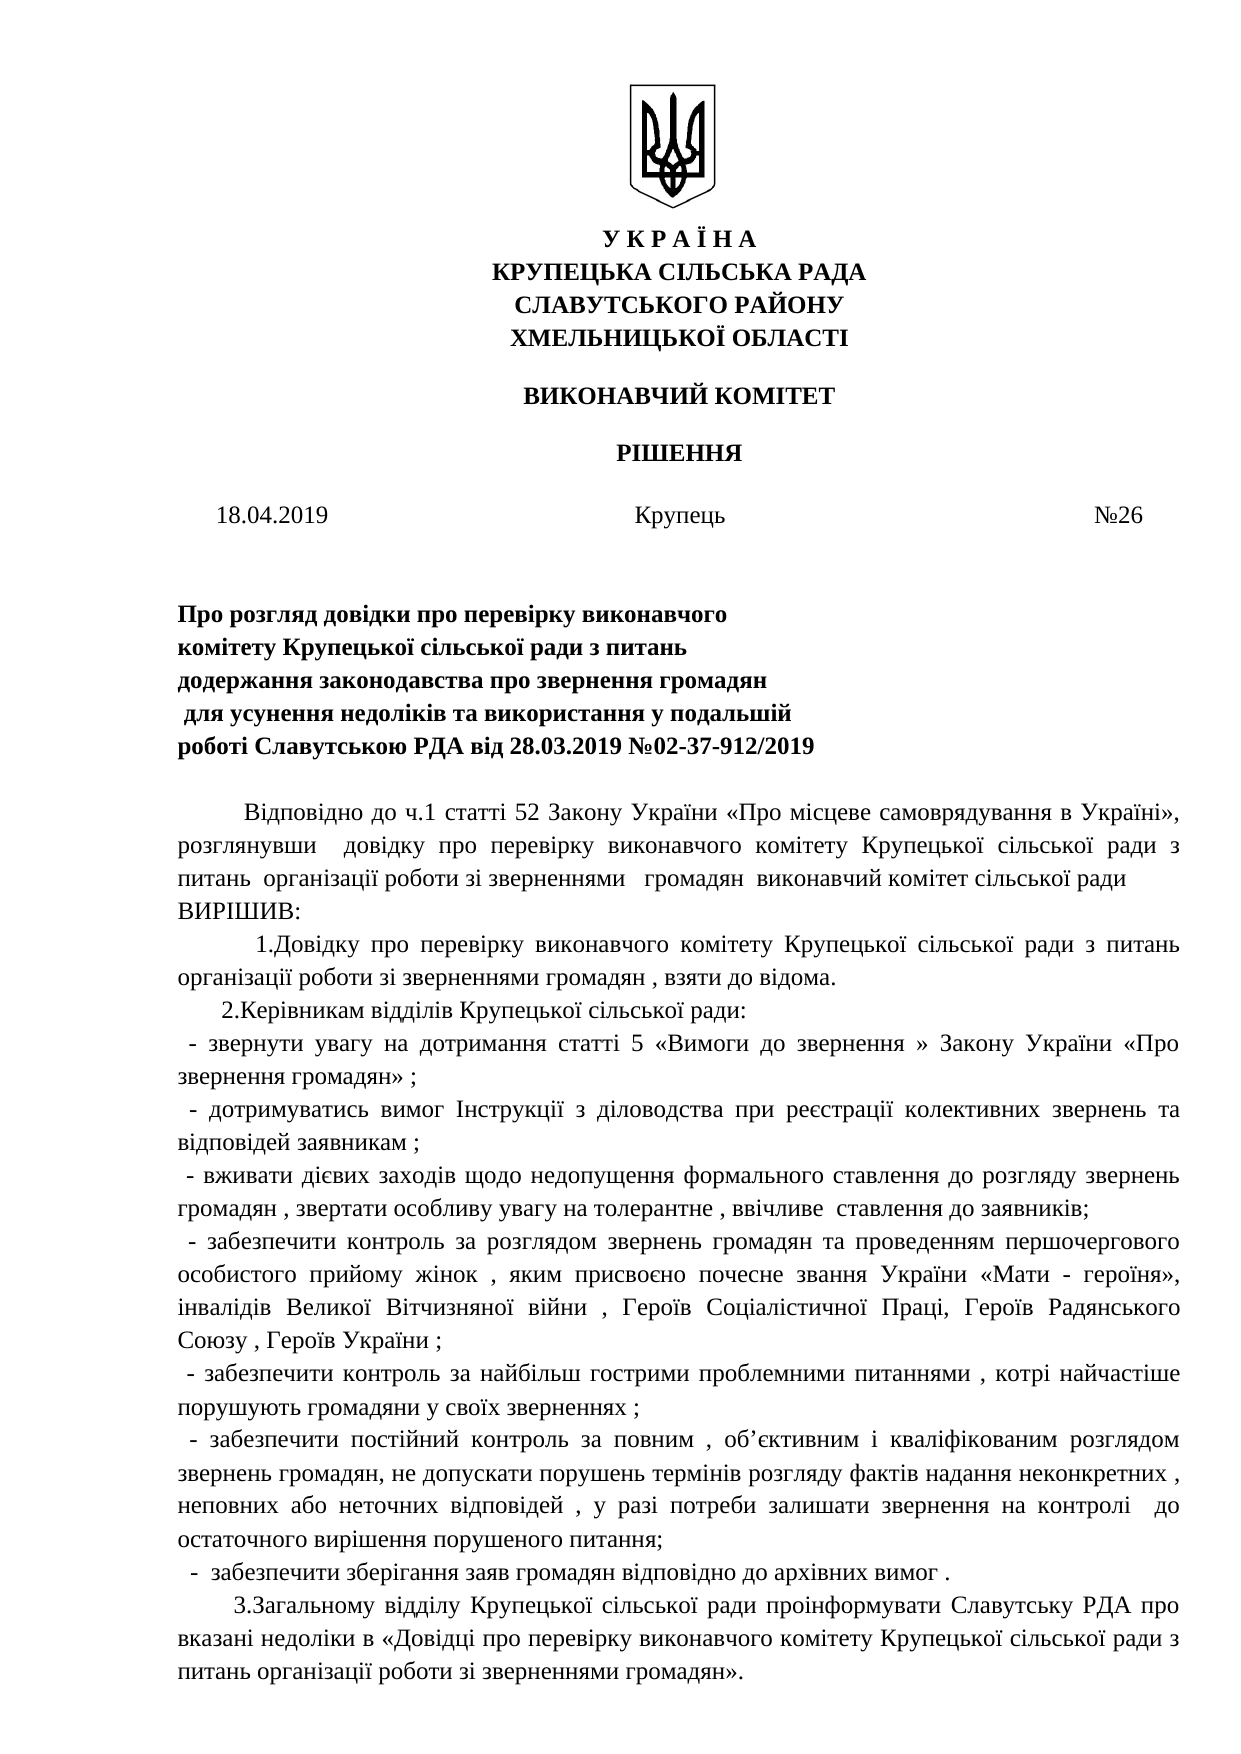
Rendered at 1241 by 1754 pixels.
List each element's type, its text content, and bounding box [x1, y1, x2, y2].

text ВИРІШИВ: [177, 896, 1181, 925]
text 3.Загальному відділу Крупецької сільської ради проінформувати Славутську РДА про вказані недоліки в «Довідці про перевірку виконавчого комітету Крупецької сільської ради з питань організації роботи зі зверненнями громадян». [177, 1590, 1181, 1684]
text - звернути увагу на дотримання статті 5 «Вимоги до звернення » Закону України «Про звернення громадян» ; [177, 1028, 1181, 1090]
text ВИКОНАВЧИЙ КОМІТЕТ [177, 381, 1181, 409]
text комітету Крупецької сільської ради з питань [177, 632, 1181, 661]
text РІШЕННЯ [177, 438, 1181, 467]
text КРУПЕЦЬКА СІЛЬСЬКА РАДА [177, 257, 1181, 286]
text Відповідно до ч.1 статті 52 Закону України «Про місцеве самоврядування в Україні», розглянувши довідку про перевірку виконавчого комітету Крупецької сільської ради з питань організації роботи зі зверненнями громадян виконавчий комітет сільської ради [177, 797, 1181, 892]
text - вживати дієвих заходів щодо недопущення формального ставлення до розгляду звернень громадян , звертати особливу увагу на толерантне , ввічливе ставлення до заявників; [177, 1160, 1181, 1222]
text - забезпечити постійний контроль за повним , об’єктивним і кваліфікованим розглядом звернень громадян, не допускати порушень термінів розгляду фактів надання неконкретних , неповних або неточних відповідей , у разі потреби залишати звернення на контролі до остаточного вирішення порушеного питання; [177, 1424, 1181, 1552]
text 1.Довідку про перевірку виконавчого комітету Крупецької сільської ради з питань організації роботи зі зверненнями громадян , взяти до відома. [177, 929, 1181, 991]
text роботі Славутською РДА від 28.03.2019 №02-37-912/2019 [177, 731, 1181, 760]
picture [628, 82, 719, 210]
text 2.Керівникам відділів Крупецької сільської ради: [177, 995, 1181, 1024]
text СЛАВУТСЬКОГО РАЙОНУ [177, 290, 1181, 319]
text для усунення недоліків та використання у подальшій [177, 698, 1181, 727]
text 18.04.2019 Крупець №26 [177, 500, 1181, 529]
text - забезпечити зберігання заяв громадян відповідно до архівних вимог . [177, 1557, 1181, 1585]
text У К Р А Ї Н А [177, 224, 1181, 253]
text ХМЕЛЬНИЦЬКОЇ ОБЛАСТІ [177, 323, 1181, 352]
text - дотримуватись вимог Інструкції з діловодства при реєстрації колективних звернень та відповідей заявникам ; [177, 1094, 1181, 1156]
text - забезпечити контроль за найбільш гострими проблемними питаннями , котрі найчастіше порушують громадяни у своїх зверненнях ; [177, 1358, 1181, 1420]
text додержання законодавства про звернення громадян [177, 665, 1181, 694]
text Про розгляд довідки про перевірку виконавчого [177, 599, 1181, 628]
text - забезпечити контроль за розглядом звернень громадян та проведенням першочергового особистого прийому жінок , яким присвоєно почесне звання України «Мати - героїня», інвалідів Великої Вітчизняної війни , Героїв Соціалістичної Праці, Героїв Радянського Союзу , Героїв України ; [177, 1226, 1181, 1354]
